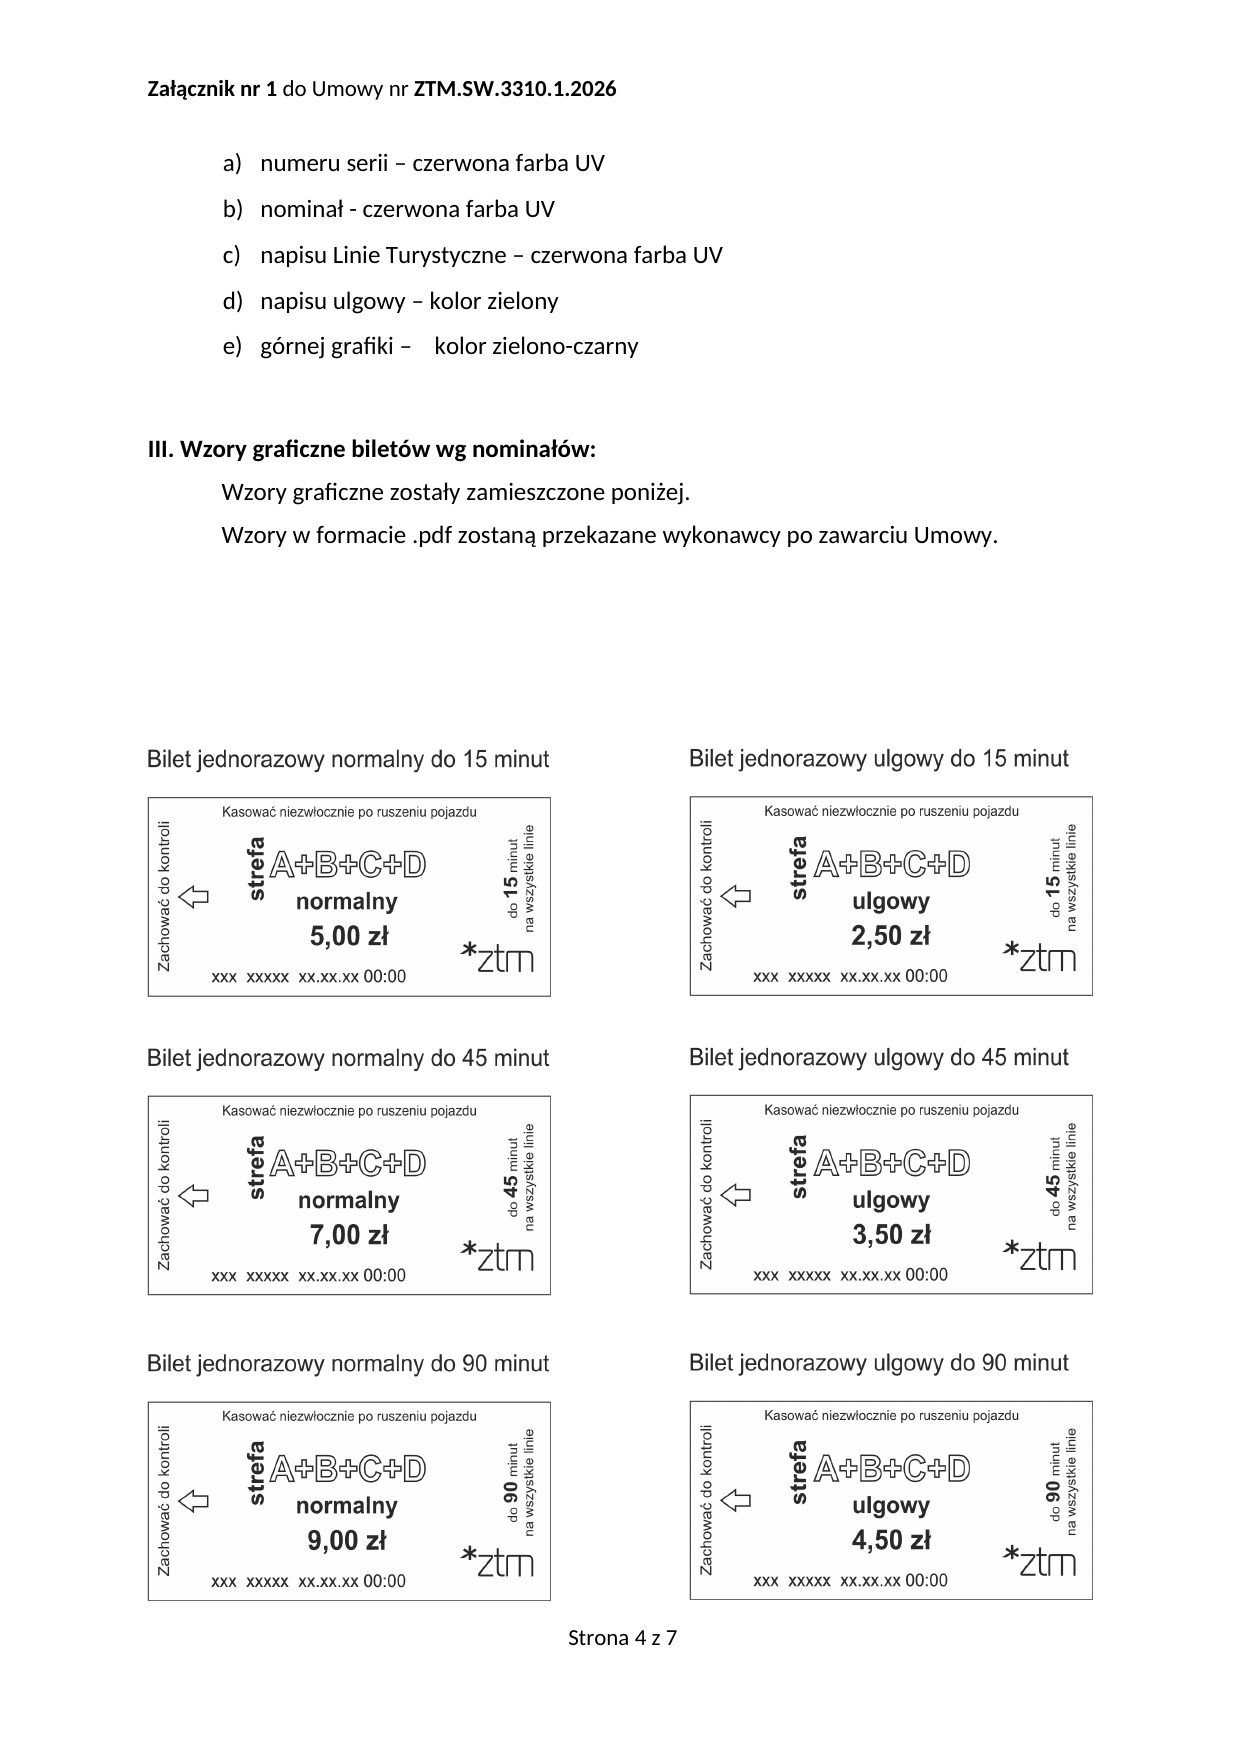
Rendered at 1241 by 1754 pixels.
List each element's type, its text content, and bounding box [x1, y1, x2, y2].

list górnej grafiki – kolor zielono-czarny [223, 331, 1029, 361]
text Wzory graficzne zostały zamieszczone poniżej. [148, 476, 1093, 507]
picture [147, 749, 551, 1601]
picture [689, 748, 1093, 1600]
list nominał - czerwona farba UV [223, 193, 1029, 224]
text III. Wzory graficzne biletów wg nominałów: [148, 433, 1093, 464]
text Wzory w formacie .pdf zostaną przekazane wykonawcy po zawarciu Umowy. [148, 519, 1093, 550]
list napisu Linie Turystyczne – czerwona farba UV [223, 239, 1029, 269]
list napisu ulgowy – kolor zielony [223, 285, 1029, 315]
list numeru serii – czerwona farba UV [223, 148, 1029, 178]
